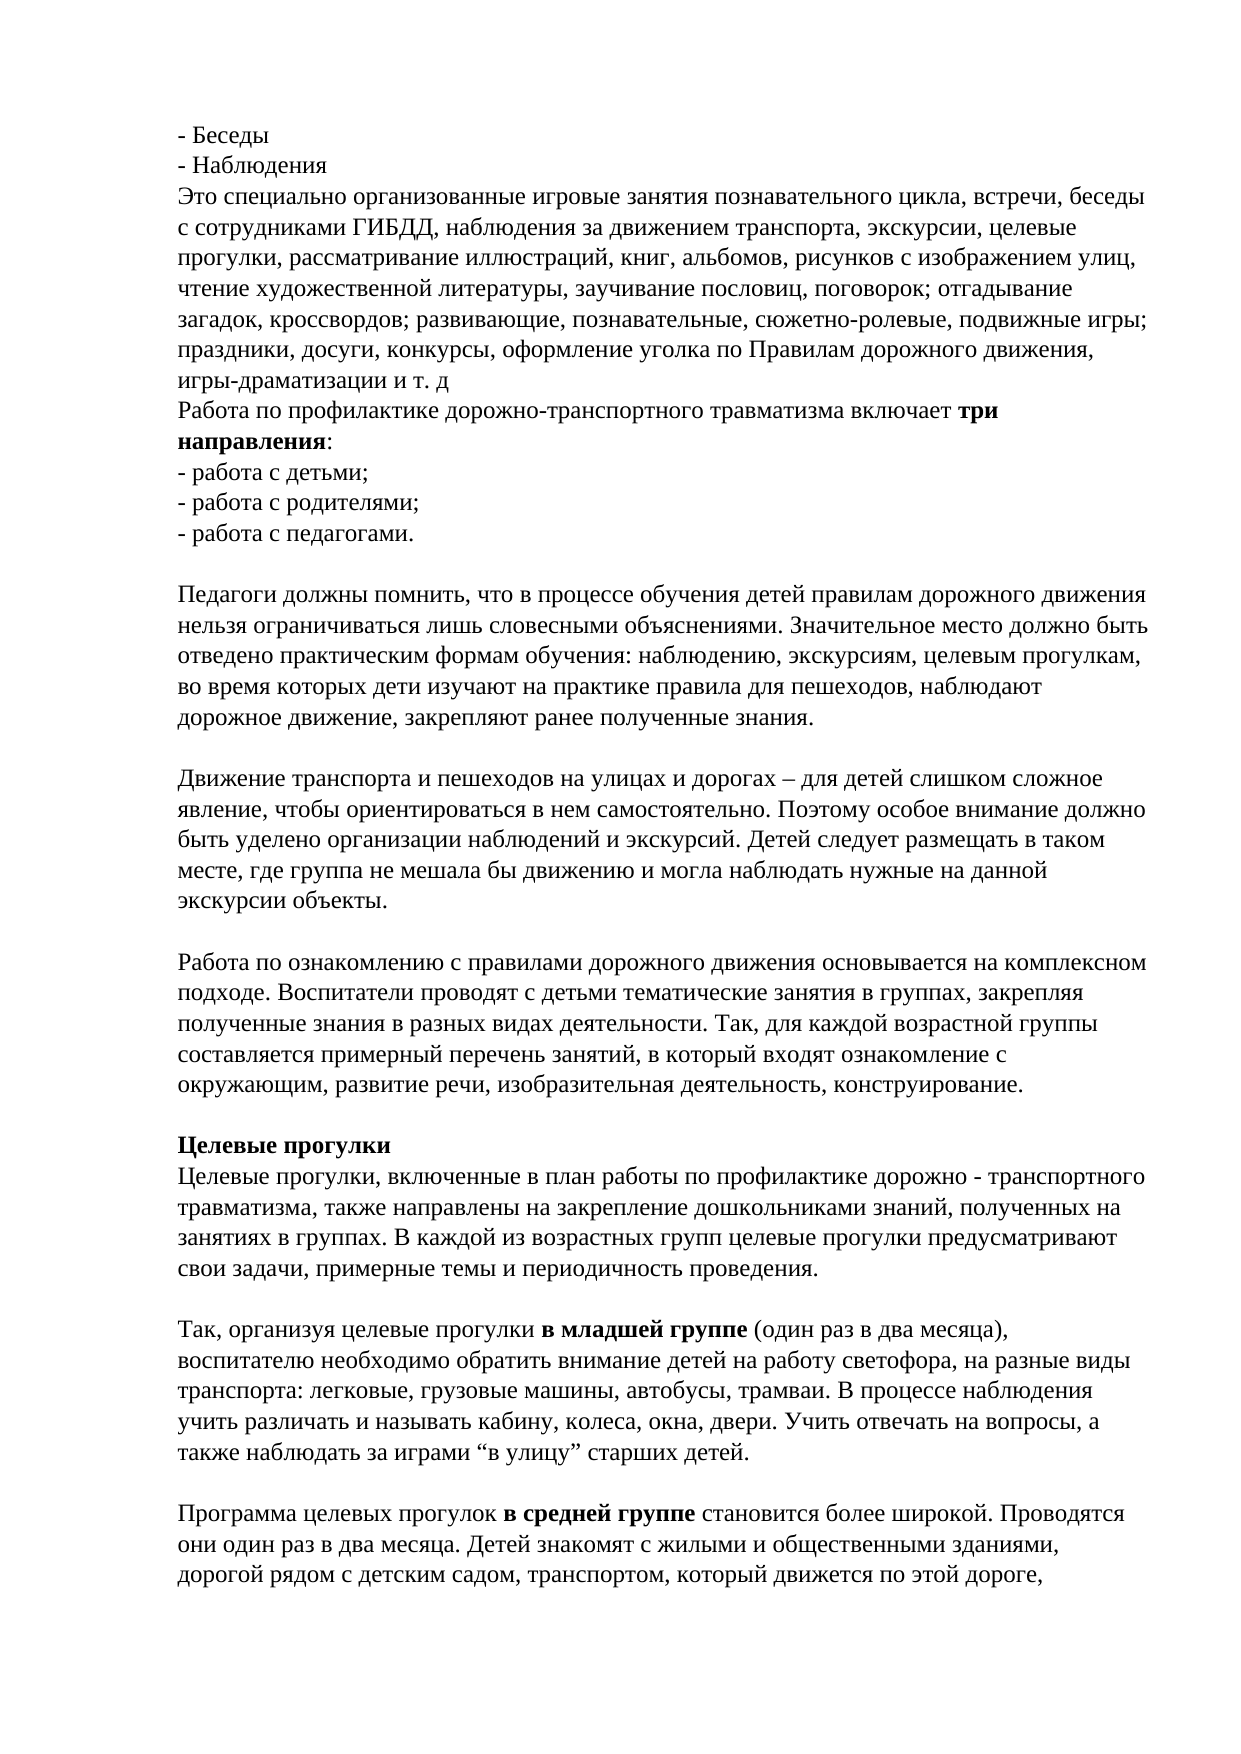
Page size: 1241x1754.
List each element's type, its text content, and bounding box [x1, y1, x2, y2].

text Работа по ознакомлению с правилами дорожного движения основывается на комплексном подходе. Воспитатели проводят с детьми тематические занятия в группах, закрепляя полученные знания в разных видах деятельности. Так, для каждой возрастной группы составляется примерный перечень занятий, в который входят ознакомление с окружающим, развитие речи, изобразительная деятельность, конструирование. [177, 945, 1152, 1098]
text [177, 1496, 1152, 1588]
text Это специально организованные игровые занятия познавательного цикла, встречи, беседы с сотрудниками ГИБДД, наблюдения за движением транспорта, экскурсии, целевые прогулки, рассматривание иллюстраций, книг, альбомов, рисунков с изображением улиц, чтение художественной литературы, заучивание пословиц, поговорок; отгадывание загадок, кроссвордов; развивающие, познавательные, сюжетно-ролевые, подвижные игры; праздники, досуги, конкурсы, оформление уголка по Правилам дорожного движения, игры-драматизации и т. д [177, 179, 1152, 394]
text Движение транспорта и пешеходов на улицах и дорогах – для детей слишком сложное явление, чтобы ориентироваться в нем самостоятельно. Поэтому особое внимание должно быть уделено организации наблюдений и экскурсий. Детей следует размещать в таком месте, где группа не мешала бы движению и могла наблюдать нужные на данной экскурсии объекты. [177, 761, 1152, 914]
text - Беседы [177, 118, 1152, 149]
text - работа с родителями; [177, 486, 1152, 516]
text Целевые прогулки [177, 1129, 1152, 1159]
text Целевые прогулки, включенные в план работы по профилактике дорожно - транспортного травматизма, также направлены на закрепление дошкольниками знаний, полученных на занятиях в группах. В каждой из возрастных групп целевые прогулки предусматривают свои задачи, примерные темы и периодичность проведения. [177, 1159, 1152, 1282]
text Так, организуя целевые прогулки в младшей группе (один раз в два месяца), воспитателю необходимо обратить внимание детей на работу светофора, на разные виды транспорта: легковые, грузовые машины, автобусы, трамваи. В процессе наблюдения учить различать и называть кабину, колеса, окна, двери. Учить отвечать на вопросы, а также наблюдать за играми “в улицу” старших детей. [177, 1312, 1152, 1466]
text Работа по профилактике дорожно-транспортного травматизма включает три направления: [177, 394, 1152, 455]
text - Наблюдения [177, 149, 1152, 179]
text - работа с детьми; [177, 455, 1152, 486]
text Педагоги должны помнить, что в процессе обучения детей правилам дорожного движения нельзя ограничиваться лишь словесными объяснениями. Значительное место должно быть отведено практическим формам обучения: наблюдению, экскурсиям, целевым прогулкам, во время которых дети изучают на практике правила для пешеходов, наблюдают дорожное движение, закрепляют ранее полученные знания. [177, 577, 1152, 731]
text - работа с педагогами. [177, 516, 1152, 547]
